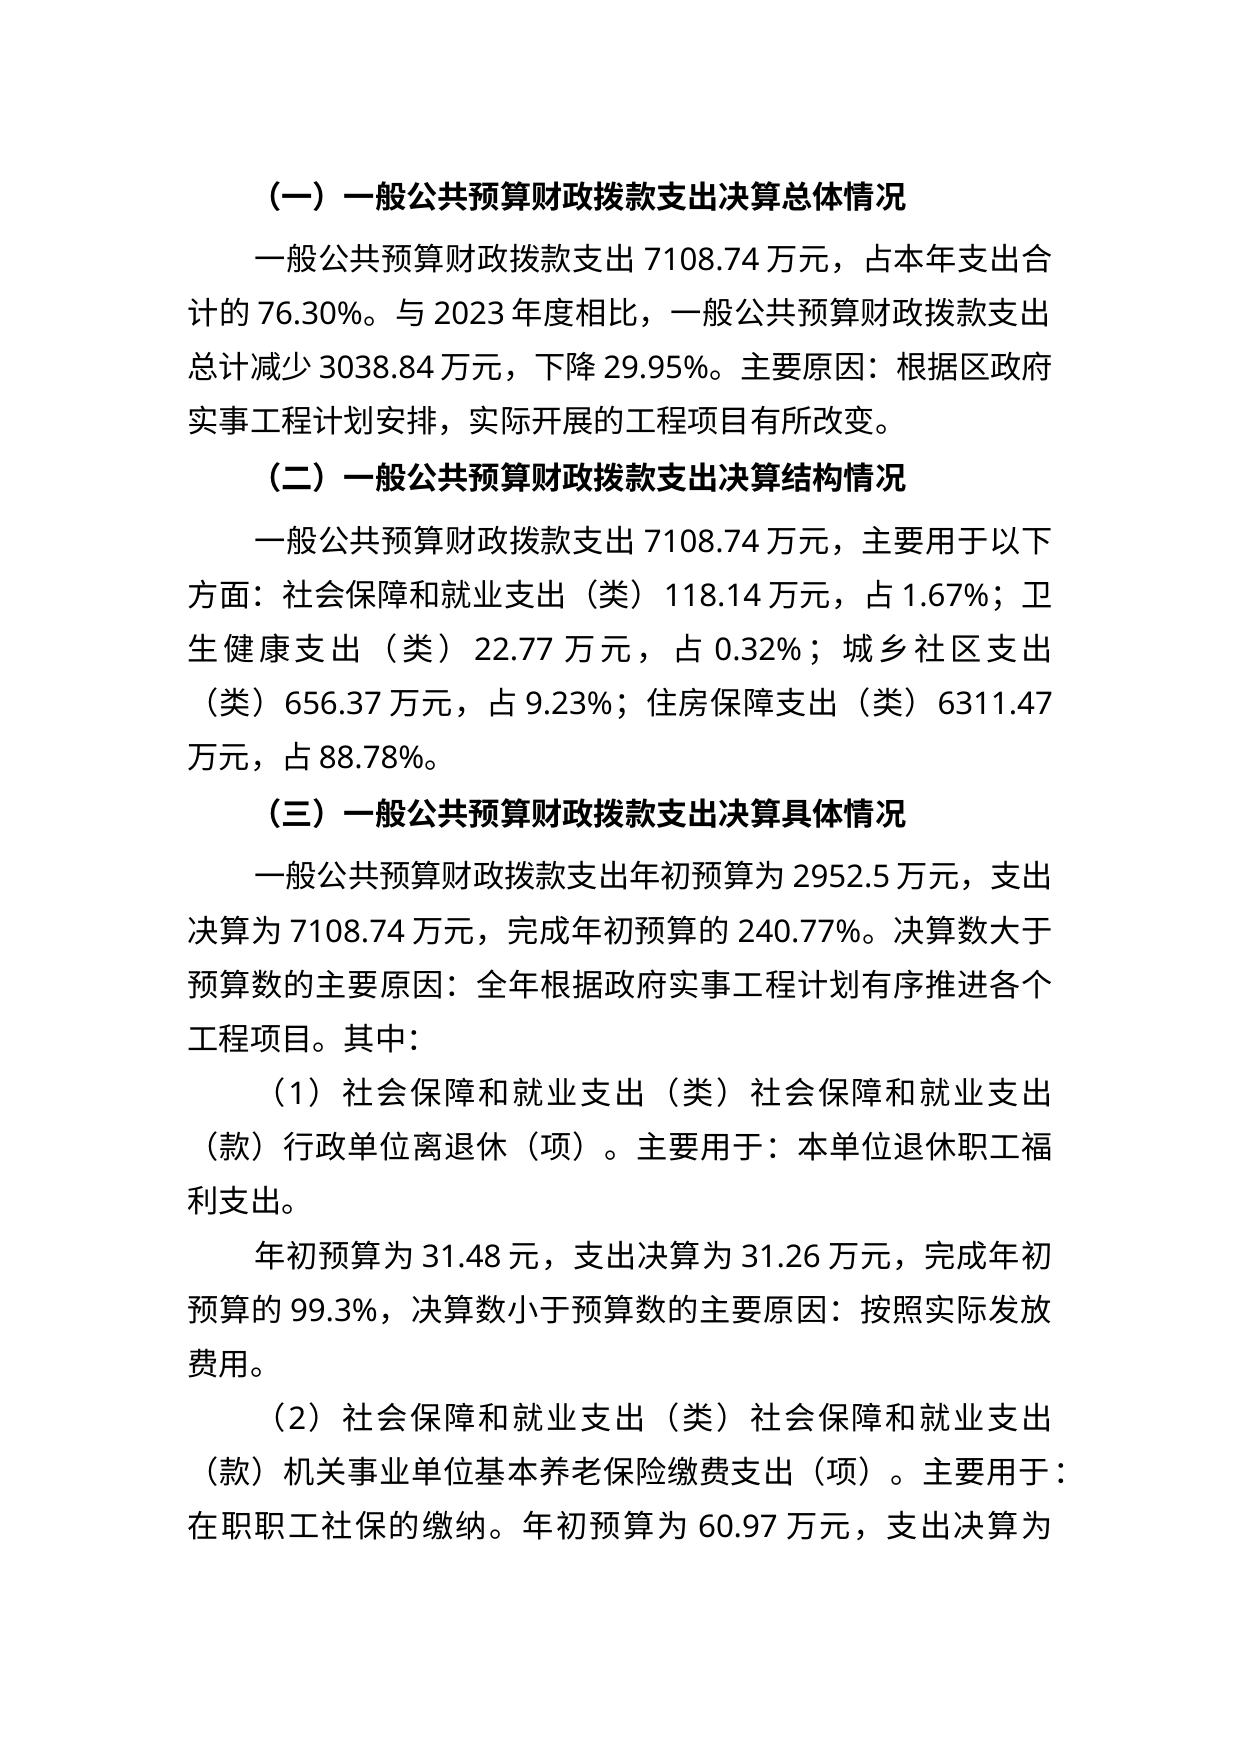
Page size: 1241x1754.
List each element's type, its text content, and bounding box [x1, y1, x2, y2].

text 一般公共预算财政拨款支出7108.74万元，主要用于以下方面：社会保障和就业支出（类）118.14万元，占1.67%；卫生健康支出（类）22.77万元，占0.32%；城乡社区支出（类）656.37万元，占9.23%；住房保障支出（类）6311.47万元，占88.78%。 [187, 509, 1053, 779]
text 年初预算为31.48元，支出决算为31.26万元，完成年初预算的99.3%，决算数小于预算数的主要原因：按照实际发放费用。 [187, 1224, 1053, 1386]
text （二）一般公共预算财政拨款支出决算结构情况 [187, 444, 1053, 509]
text 一般公共预算财政拨款支出7108.74万元，占本年支出合计的76.30%。与2023年度相比，一般公共预算财政拨款支出总计减少3038.84万元，下降29.95%。主要原因：根据区政府实事工程计划安排，实际开展的工程项目有所改变。 [187, 227, 1053, 444]
text （一）一般公共预算财政拨款支出决算总体情况 [187, 162, 1053, 227]
text （1）社会保障和就业支出（类）社会保障和就业支出（款）行政单位离退休（项）。主要用于：本单位退休职工福利支出。 [187, 1061, 1053, 1224]
text 一般公共预算财政拨款支出年初预算为2952.5万元，支出决算为7108.74万元，完成年初预算的240.77%。决算数大于预算数的主要原因：全年根据政府实事工程计划有序推进各个工程项目。其中： [187, 844, 1053, 1061]
text （三）一般公共预算财政拨款支出决算具体情况 [187, 779, 1053, 844]
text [187, 1386, 1053, 1549]
